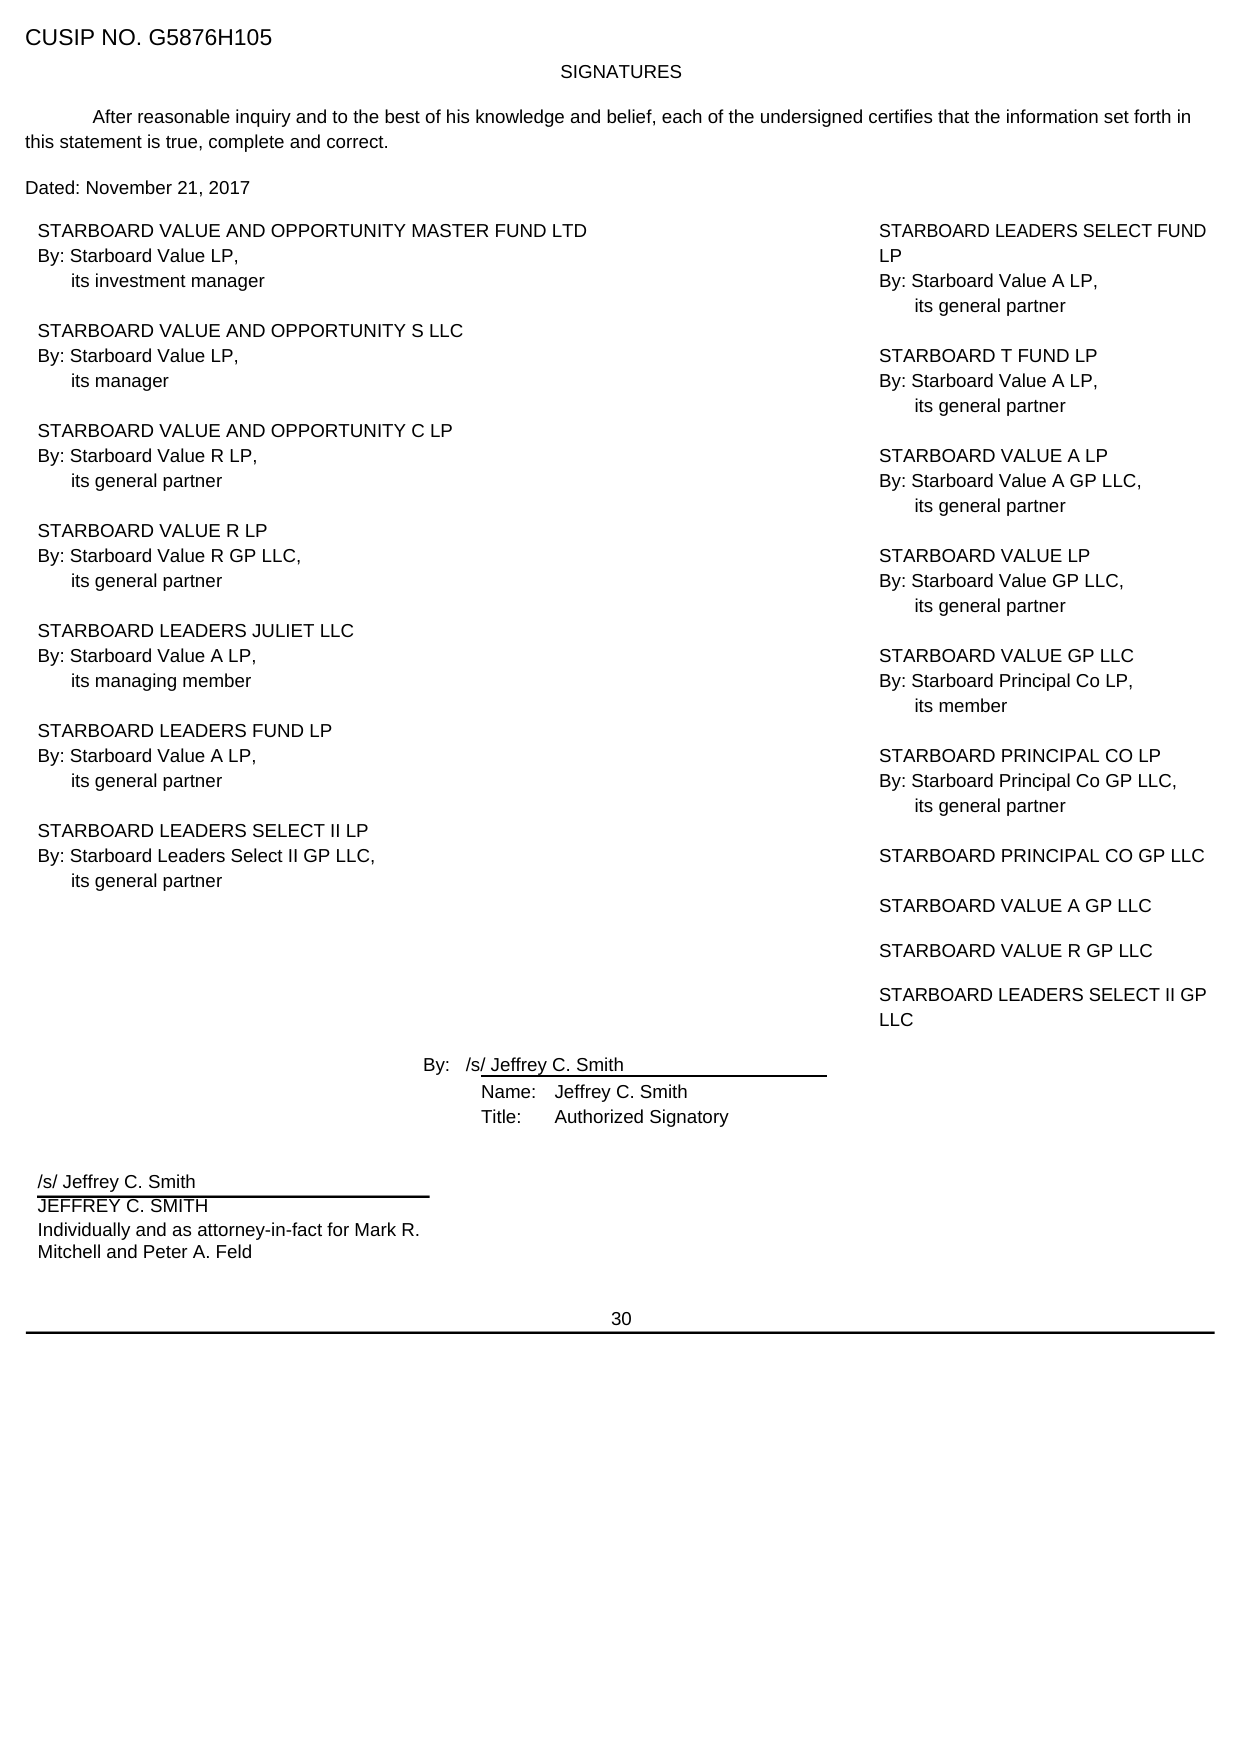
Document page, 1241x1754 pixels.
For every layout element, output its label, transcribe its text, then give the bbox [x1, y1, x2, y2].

text CUSIP NO. G5876H105 [25, 23, 1215, 50]
text After reasonable inquiry and to the best of his knowledge and belief, each of the undersigned certifies that the information set forth in this statement is true, complete and correct. [25, 106, 1215, 152]
text /s/ Jeffrey C. Smith [37, 1171, 1215, 1192]
text JEFFREY C. SMITH [37, 1195, 1215, 1216]
text Mitchell and Peter A. Feld [37, 1241, 1215, 1263]
text SIGNATURES [25, 61, 1217, 82]
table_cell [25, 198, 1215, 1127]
text Individually and as attorney-in-fact for Mark R. [37, 1219, 1215, 1240]
text 30 [25, 1307, 1217, 1329]
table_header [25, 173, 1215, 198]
